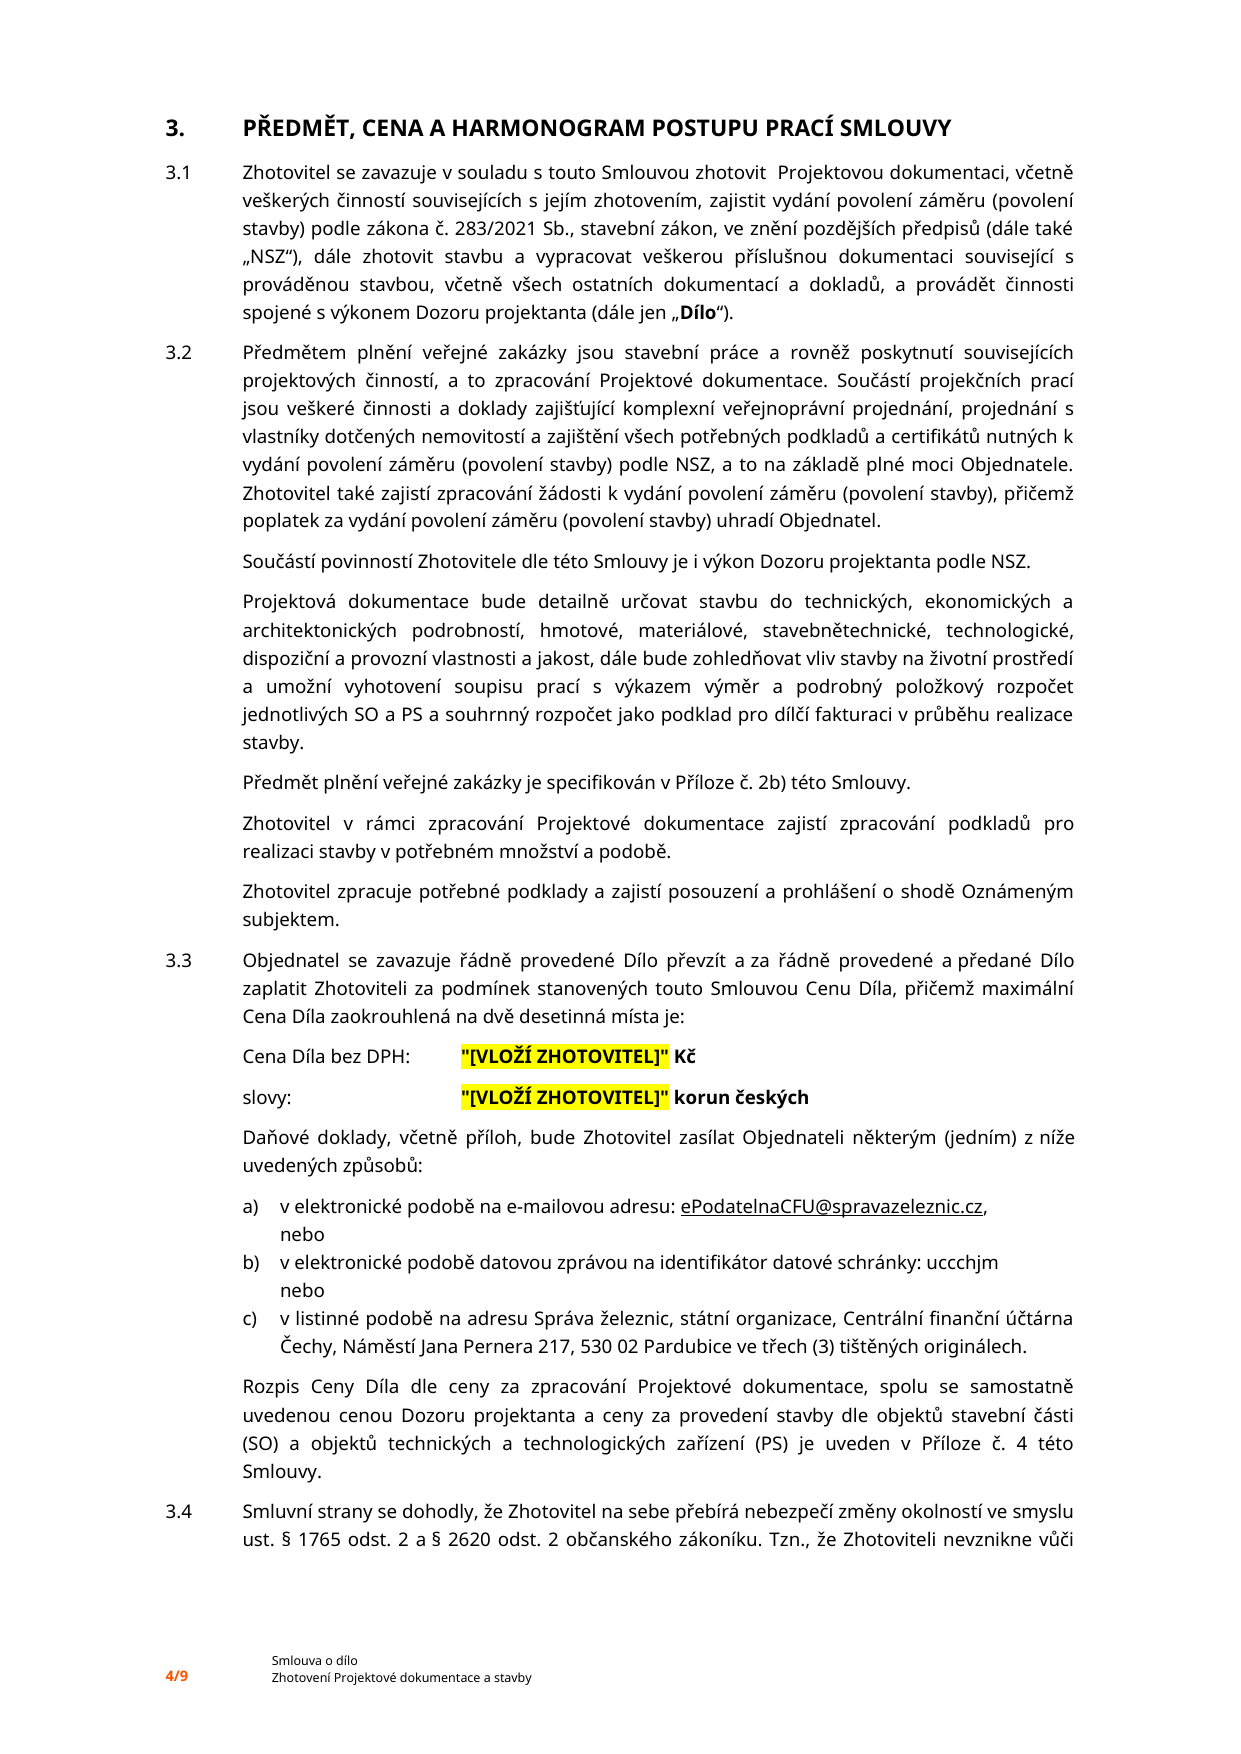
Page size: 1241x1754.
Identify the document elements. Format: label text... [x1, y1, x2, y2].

text Daňové doklady, včetně příloh, bude Zhotovitel zasílat Objednateli některým (jedním) z níže uvedených způsobů: [242, 1125, 1075, 1178]
text Zhotovitel zpracuje potřebné podklady a zajistí posouzení a prohlášení o shodě Oznámeným subjektem. [242, 878, 1075, 932]
text Předmět plnění veřejné zakázky je specifikován v Příloze č. 2b) této Smlouvy. [242, 769, 1075, 795]
text Zhotovitel v rámci zpracování Projektové dokumentace zajistí zpracování podkladů pro realizaci stavby v potřebném množství a podobě. [242, 810, 1075, 863]
text Zhotovitel se zavazuje v souladu s touto Smlouvou zhotovit Projektovou dokumentaci, včetně veškerých činností souvisejících s jejím zhotovením, zajistit vydání povolení záměru (povolení stavby) podle zákona č. 283/2021 Sb., stavební zákon, ve znění pozdějších předpisů (dále také „NSZ“), dále zhotovit stavbu a vypracovat veškerou příslušnou dokumentaci související s prováděnou stavbou, včetně všech ostatních dokumentací a dokladů, a provádět činnosti spojené s výkonem Dozoru projektanta (dále jen „Dílo“). [165, 159, 1075, 325]
text Cena Díla bez DPH: "[VLOŽÍ ZHOTOVITEL]" Kč [669, 1044, 1075, 1069]
text slovy: "[VLOŽÍ ZHOTOVITEL]" korun českých [669, 1084, 1075, 1110]
text Projektová dokumentace bude detailně určovat stavbu do technických, ekonomických a architektonických podrobností, hmotové, materiálové, stavebnětechnické, technologické, dispoziční a provozní vlastnosti a jakost, dále bude zohledňovat vliv stavby na životní prostředí a umožní vyhotovení soupisu prací s výkazem výměr a podrobný položkový rozpočet jednotlivých SO a PS a souhrnný rozpočet jako podklad pro dílčí fakturaci v průběhu realizace stavby. [242, 589, 1075, 754]
text slovy: "[VLOŽÍ ZHOTOVITEL]" korun českých [242, 1084, 461, 1110]
text PŘEDMĚT, CENA A HARMONOGRAM POSTUPU PRACÍ SMLOUVY [165, 112, 1075, 143]
text Součástí povinností Zhotovitele dle této Smlouvy je i výkon Dozoru projektanta podle NSZ. [242, 548, 1075, 574]
text nebo [280, 1277, 1075, 1303]
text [165, 1498, 1075, 1552]
text Cena Díla bez DPH: "[VLOŽÍ ZHOTOVITEL]" Kč [242, 1044, 461, 1069]
text Předmětem plnění veřejné zakázky jsou stavební práce a rovněž poskytnutí souvisejících projektových činností, a to zpracování Projektové dokumentace. Součástí projekčních prací jsou veškeré činnosti a doklady zajišťující komplexní veřejnoprávní projednání, projednání s vlastníky dotčených nemovitostí a zajištění všech potřebných podkladů a certifikátů nutných k vydání povolení záměru (povolení stavby) podle NSZ, a to na základě plné moci Objednatele. Zhotovitel také zajistí zpracování žádosti k vydání povolení záměru (povolení stavby), přičemž poplatek za vydání povolení záměru (povolení stavby) uhradí Objednatel. [165, 340, 1075, 533]
list v listinné podobě na adresu Správa železnic, státní organizace, Centrální finanční účtárna Čechy, Náměstí Jana Pernera 217, 530 02 Pardubice ve třech (3) tištěných originálech. [242, 1305, 1075, 1359]
list v elektronické podobě na e-mailovou adresu: ePodatelnaCFU@spravazeleznic.cz, [242, 1193, 1075, 1219]
list v elektronické podobě datovou zprávou na identifikátor datové schránky: uccchjm [242, 1249, 1075, 1275]
text Rozpis Ceny Díla dle ceny za zpracování Projektové dokumentace, spolu se samostatně uvedenou cenou Dozoru projektanta a ceny za provedení stavby dle objektů stavební části (SO) a objektů technických a technologických zařízení (PS) je uveden v Příloze č. 4 této Smlouvy. [242, 1374, 1075, 1483]
text nebo [280, 1221, 1075, 1247]
text Objednatel se zavazuje řádně provedené Dílo převzít a za řádně provedené a předané Dílo zaplatit Zhotoviteli za podmínek stanovených touto Smlouvou Cenu Díla, přičemž maximální Cena Díla zaokrouhlená na dvě desetinná místa je: [165, 947, 1075, 1029]
